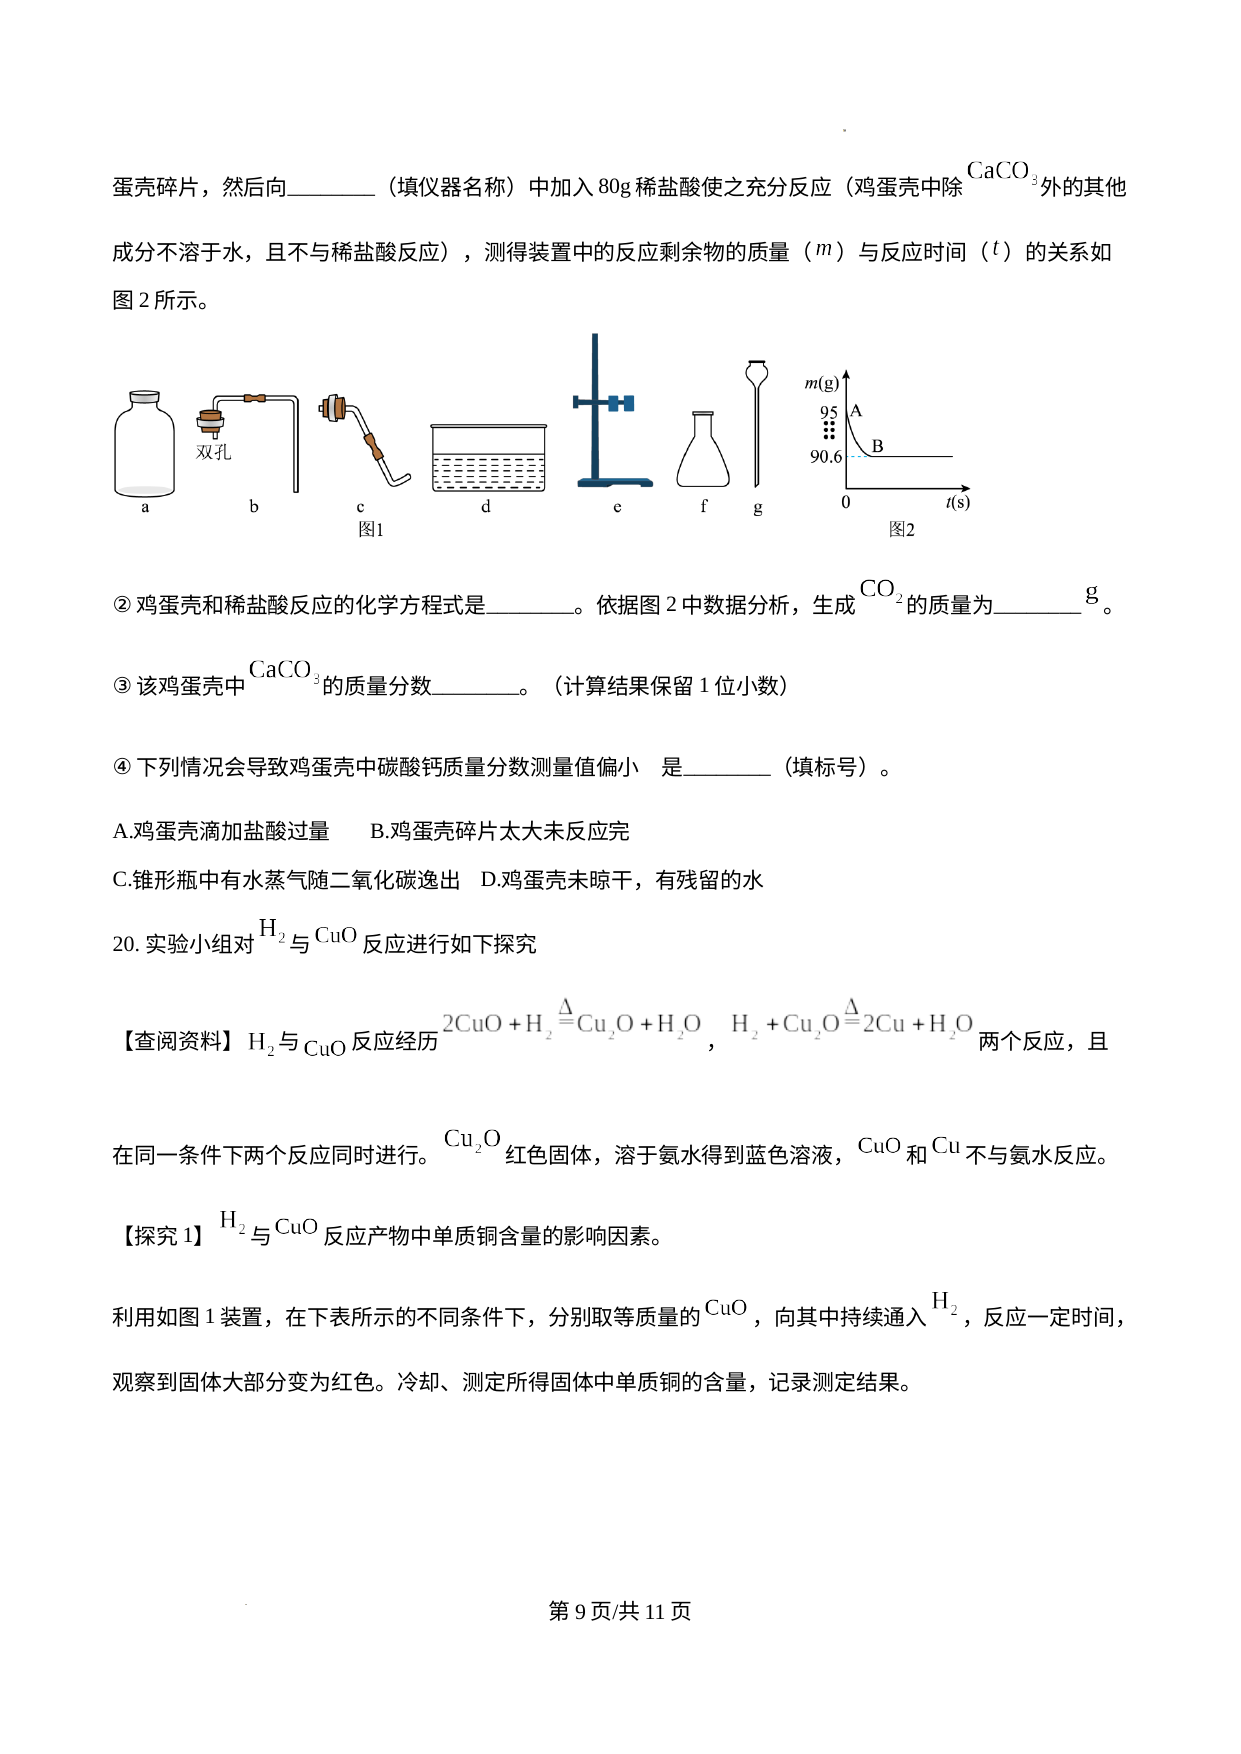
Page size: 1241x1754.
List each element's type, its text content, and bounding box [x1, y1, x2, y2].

text ④下列情况会导致鸡蛋壳中碳酸钙质量分数测量值偏小是________（填标号）。 [112, 733, 1128, 798]
text 20. 实验小组对与反应进行如下探究 [112, 911, 1128, 976]
picture [112, 331, 972, 539]
text 利用如图1装置，在下表所示的不同条件下，分别取等质量的，向其中持续通入，反应一定时间，观察到固体大部分变为红色。冷却、测定所得固体中单质铜的含量，记录测定结果。 [112, 1283, 1128, 1397]
text C.锥形瓶中有水蒸气随二氧化碳逸出 D.鸡蛋壳未晾干，有残留的水 [112, 862, 1128, 895]
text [112, 153, 1128, 316]
text 【查阅资料】与反应经历，两个反应，且在同一条件下两个反应同时进行。红色固体，溶于氨水得到蓝色溶液，和不与氨水反应。 [112, 991, 1128, 1186]
text ②鸡蛋壳和稀盐酸反应的化学方程式是________。依据图2中数据分析，生成的质量为________。 [112, 571, 1128, 636]
text ③该鸡蛋壳中的质量分数________。（计算结果保留1位小数） [112, 652, 1128, 717]
text A.鸡蛋壳滴加盐酸过量 B.鸡蛋壳碎片太大未反应完 [112, 814, 1128, 846]
text 【探究1】与反应产物中单质铜含量的影响因素。 [112, 1202, 1128, 1267]
